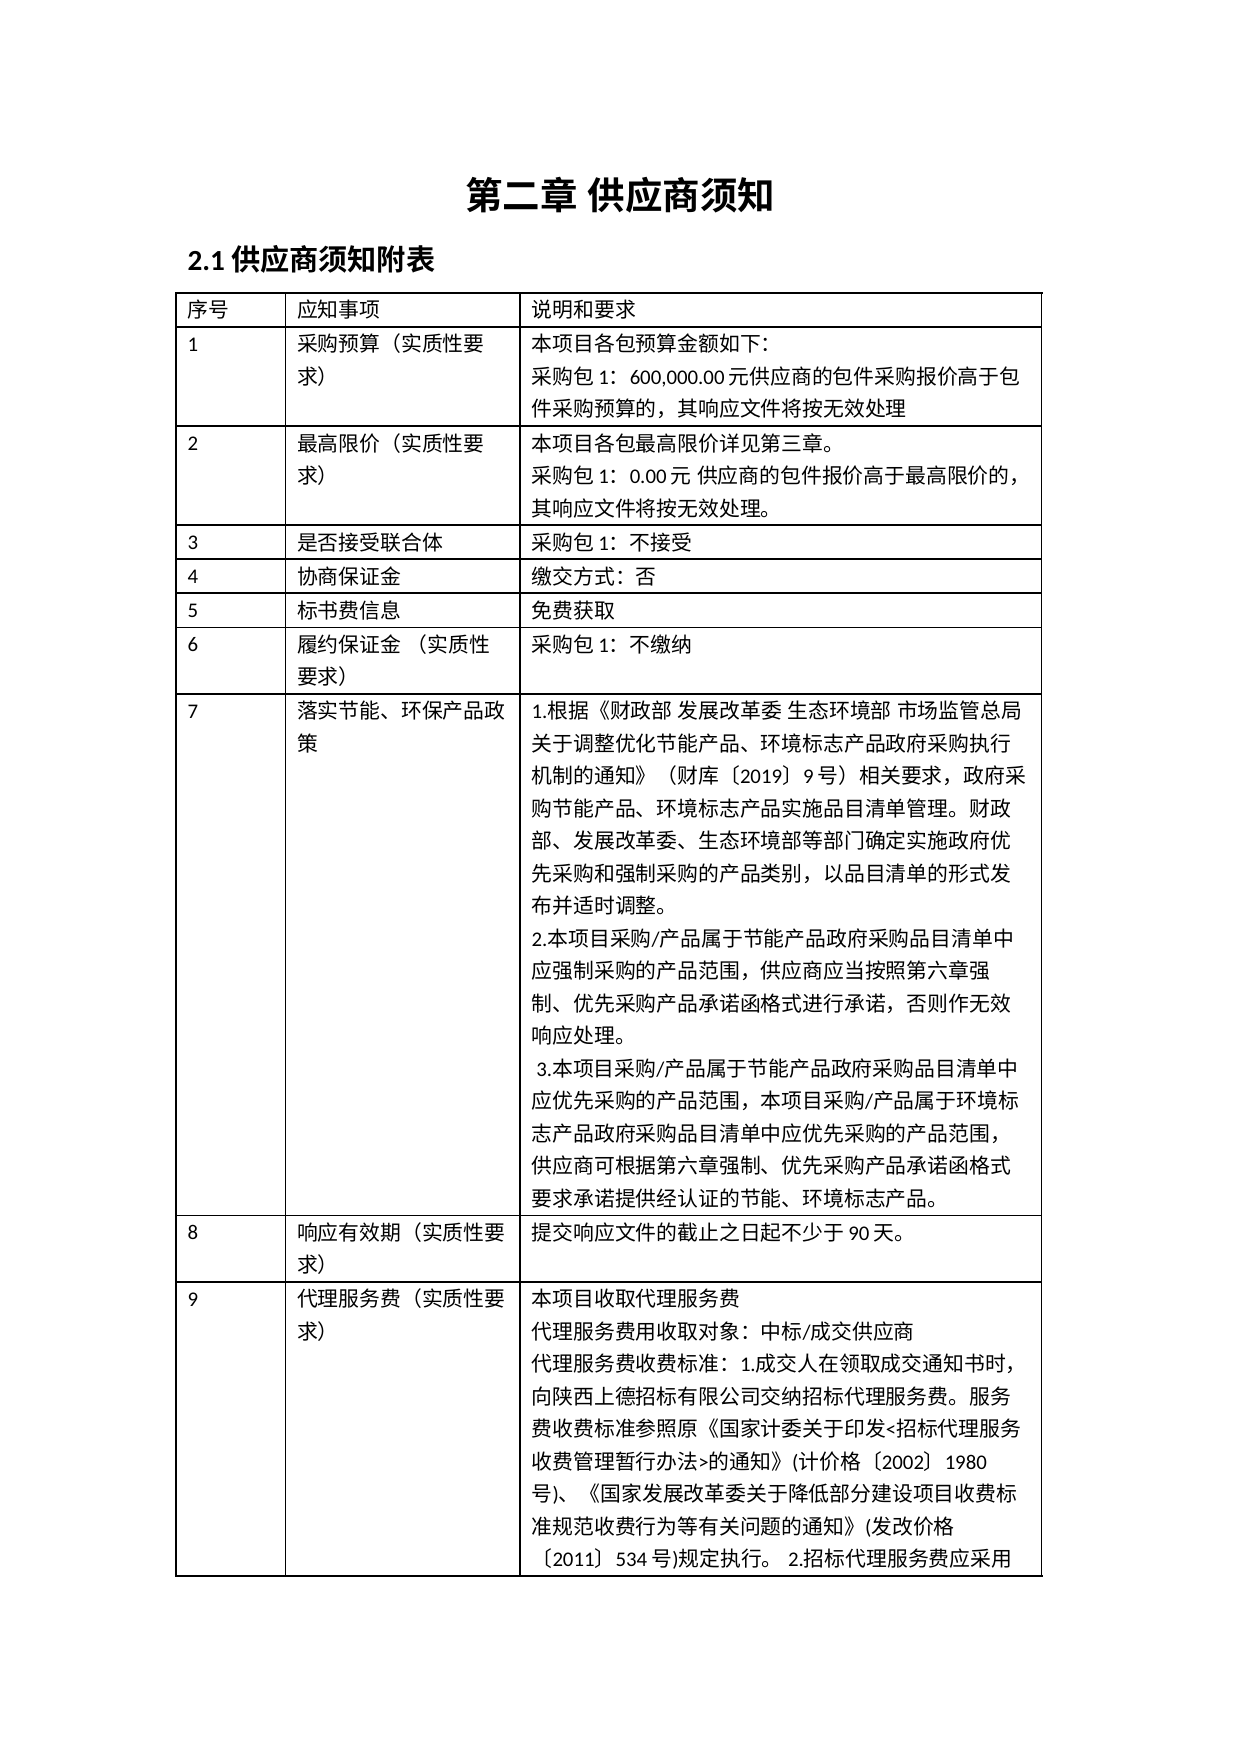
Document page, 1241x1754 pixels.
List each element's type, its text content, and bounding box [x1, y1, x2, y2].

table_cell 免费获取 [521, 594, 1041, 626]
table_cell 代理服务费（实质性要求） [286, 1283, 519, 1575]
table_cell 响应有效期（实质性要求） [286, 1216, 519, 1281]
table_cell 落实节能、环保产品政策 [286, 695, 519, 1214]
table_cell 7 [177, 695, 285, 1214]
table_cell 是否接受联合体 [286, 526, 519, 558]
table_cell 本项目各包最高限价详见第三章。 采购包1：0.00元 供应商的包件报价高于最高限价的，其响应文件将按无效处理。 [521, 427, 1041, 524]
text 第二章 供应商须知 [187, 162, 1053, 227]
table_cell 6 [177, 628, 285, 693]
table_cell 4 [177, 560, 285, 592]
table_cell 最高限价（实质性要求） [286, 427, 519, 524]
table_cell 缴交方式：否 [521, 560, 1041, 592]
table_cell 9 [177, 1283, 285, 1575]
table_cell 1.根据《财政部 发展改革委 生态环境部 市场监管总局关于调整优化节能产品、环境标志产品政府采购执行机制的通知》（财库〔2019〕9号）相关要求，政府采购节能产品、环境标志产品实施品目清单管理。财政部、发展改革委、生态环境部等部门确定实施政府优先采购和强制采购的产品类别，以品目清单的形式发布并适时调整。 2.本项目采购/产品属于节能产品政府采购品目清单中应强制采购的产品范围，供应商应当按照第六章强制、优先采购产品承诺函格式进行承诺，否则作无效响应处理。 3.本项目采购/产品属于节能产品政府采购品目清单中应优先采购的产品范围，本项目采购/产品属于环境标志产品政府采购品目清单中应优先采购的产品范围，供应商可根据第六章强制、优先采购产品承诺函格式要求承诺提供经认证的节能、环境标志产品。 [521, 695, 1041, 1214]
table_header 应知事项 [286, 294, 519, 326]
table_cell 2 [177, 427, 285, 524]
table_cell 采购包1：不接受 [521, 526, 1041, 558]
table_cell 5 [177, 594, 285, 626]
table_cell 采购预算（实质性要求） [286, 328, 519, 425]
table_cell 1 [177, 328, 285, 425]
table_cell 本项目各包预算金额如下： 采购包1：600,000.00元供应商的包件采购报价高于包件采购预算的，其响应文件将按无效处理 [521, 328, 1041, 425]
table_header 序号 [177, 294, 285, 326]
table_cell 提交响应文件的截止之日起不少于90天。 [521, 1216, 1041, 1281]
table_cell 协商保证金 [286, 560, 519, 592]
table_cell 8 [177, 1216, 285, 1281]
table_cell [521, 1283, 1041, 1575]
table_cell 标书费信息 [286, 594, 519, 626]
table_header 说明和要求 [521, 294, 1041, 326]
table_cell 履约保证金 （实质性要求） [286, 628, 519, 693]
text 2.1供应商须知附表 [187, 227, 1053, 292]
table_cell 采购包1：不缴纳 [521, 628, 1041, 693]
table_cell 3 [177, 526, 285, 558]
